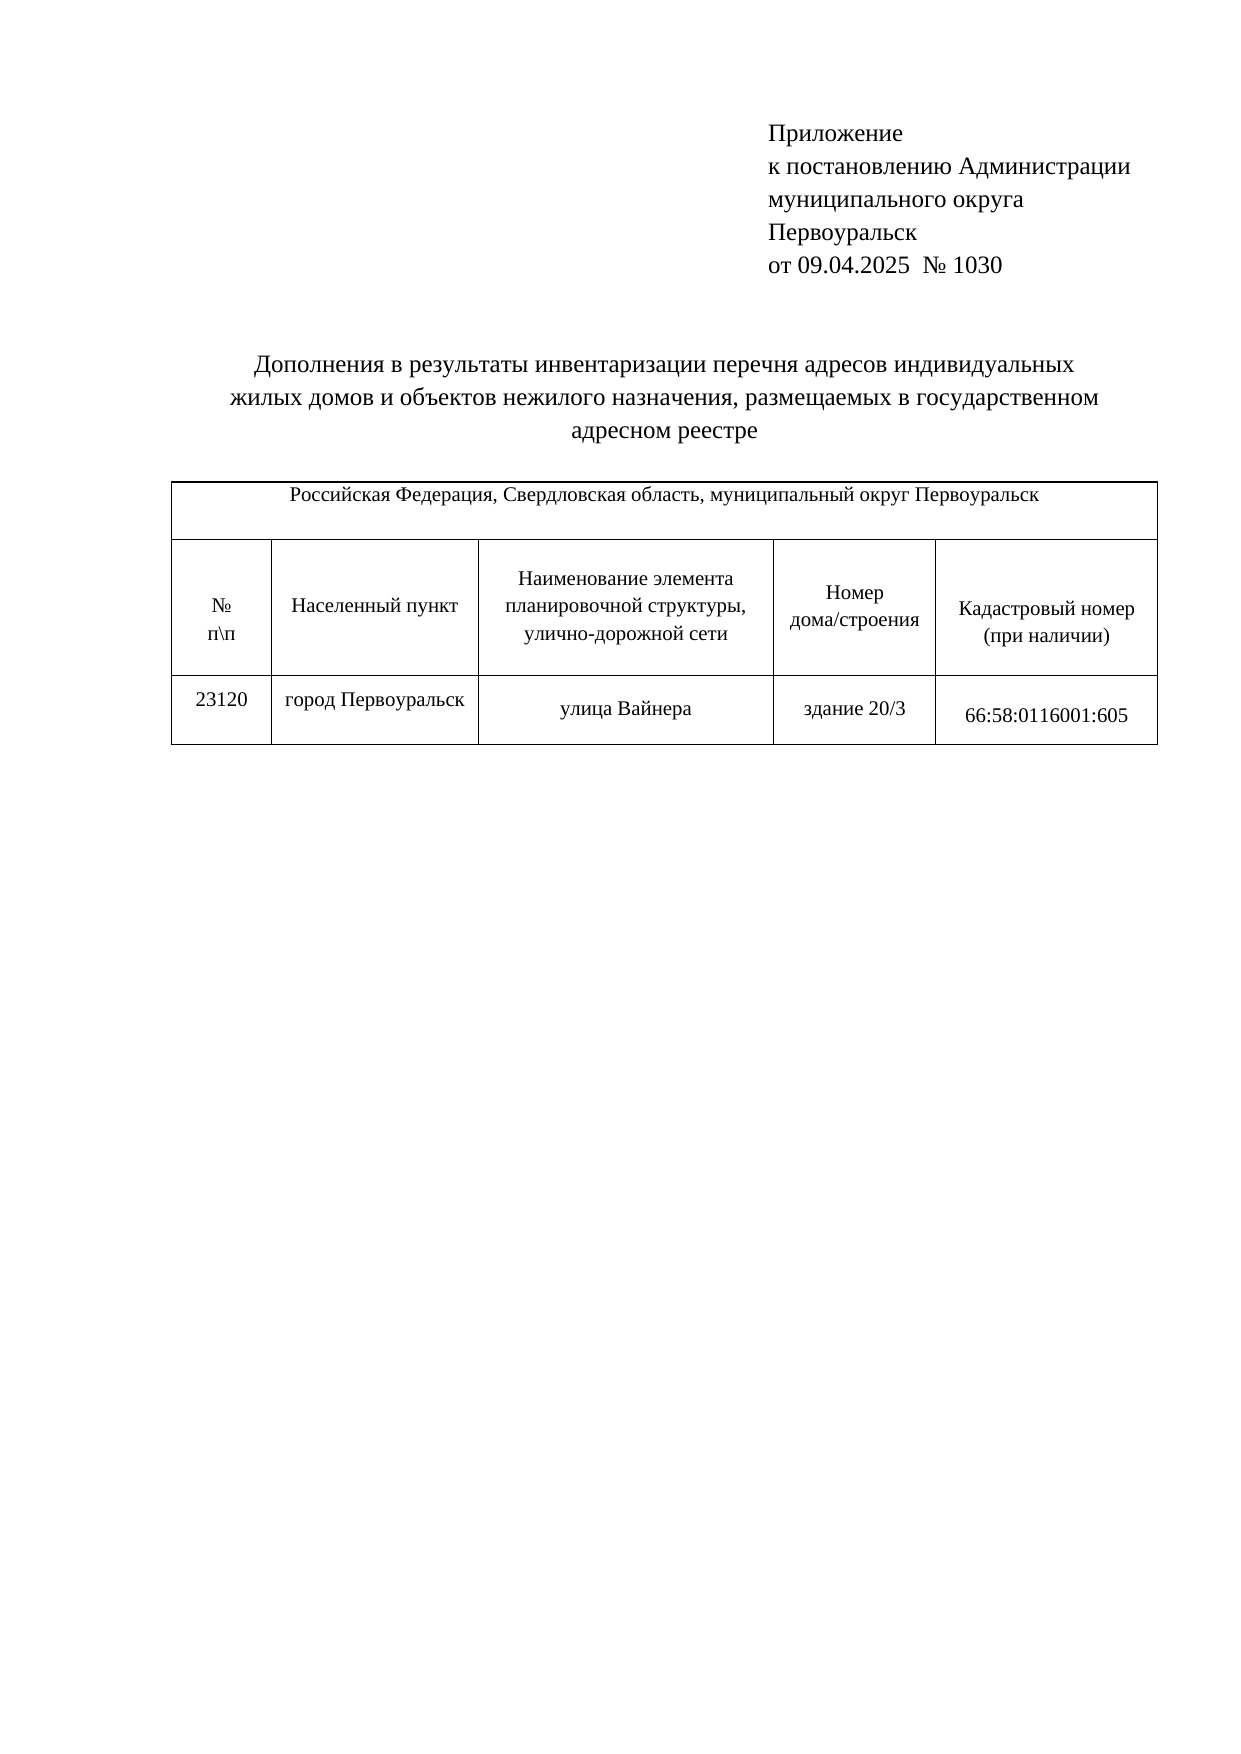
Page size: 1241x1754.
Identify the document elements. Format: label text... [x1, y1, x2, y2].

table_cell Наименование элемента планировочной структуры, улично-дорожной сети [479, 540, 773, 674]
table_cell 23120 [172, 676, 271, 744]
table_cell № п\п [172, 540, 271, 674]
text к постановлению Администрации [768, 151, 1152, 180]
table_cell улица Вайнера [479, 676, 773, 744]
table_cell Кадастровый номер (при наличии) [936, 540, 1157, 674]
table_cell 66:58:0116001:605 [936, 676, 1157, 744]
text Дополнения в результаты инвентаризации перечня адресов индивидуальных [177, 349, 1152, 378]
text от 09.04.2025 № 1030 [768, 250, 1152, 279]
table_cell город Первоуральск [272, 676, 478, 744]
table_cell Номер дома/строения [774, 540, 935, 674]
table_cell здание 20/3 [774, 676, 935, 744]
text муниципального округа Первоуральск [768, 184, 1152, 246]
table_cell Населенный пункт [272, 540, 478, 674]
table_header Российская Федерация, Свердловская область, муниципальный округ Первоуральск [172, 483, 1157, 539]
text Приложение [768, 118, 1152, 147]
text жилых домов и объектов нежилого назначения, размещаемых в государственном адресном реестре [177, 382, 1152, 444]
